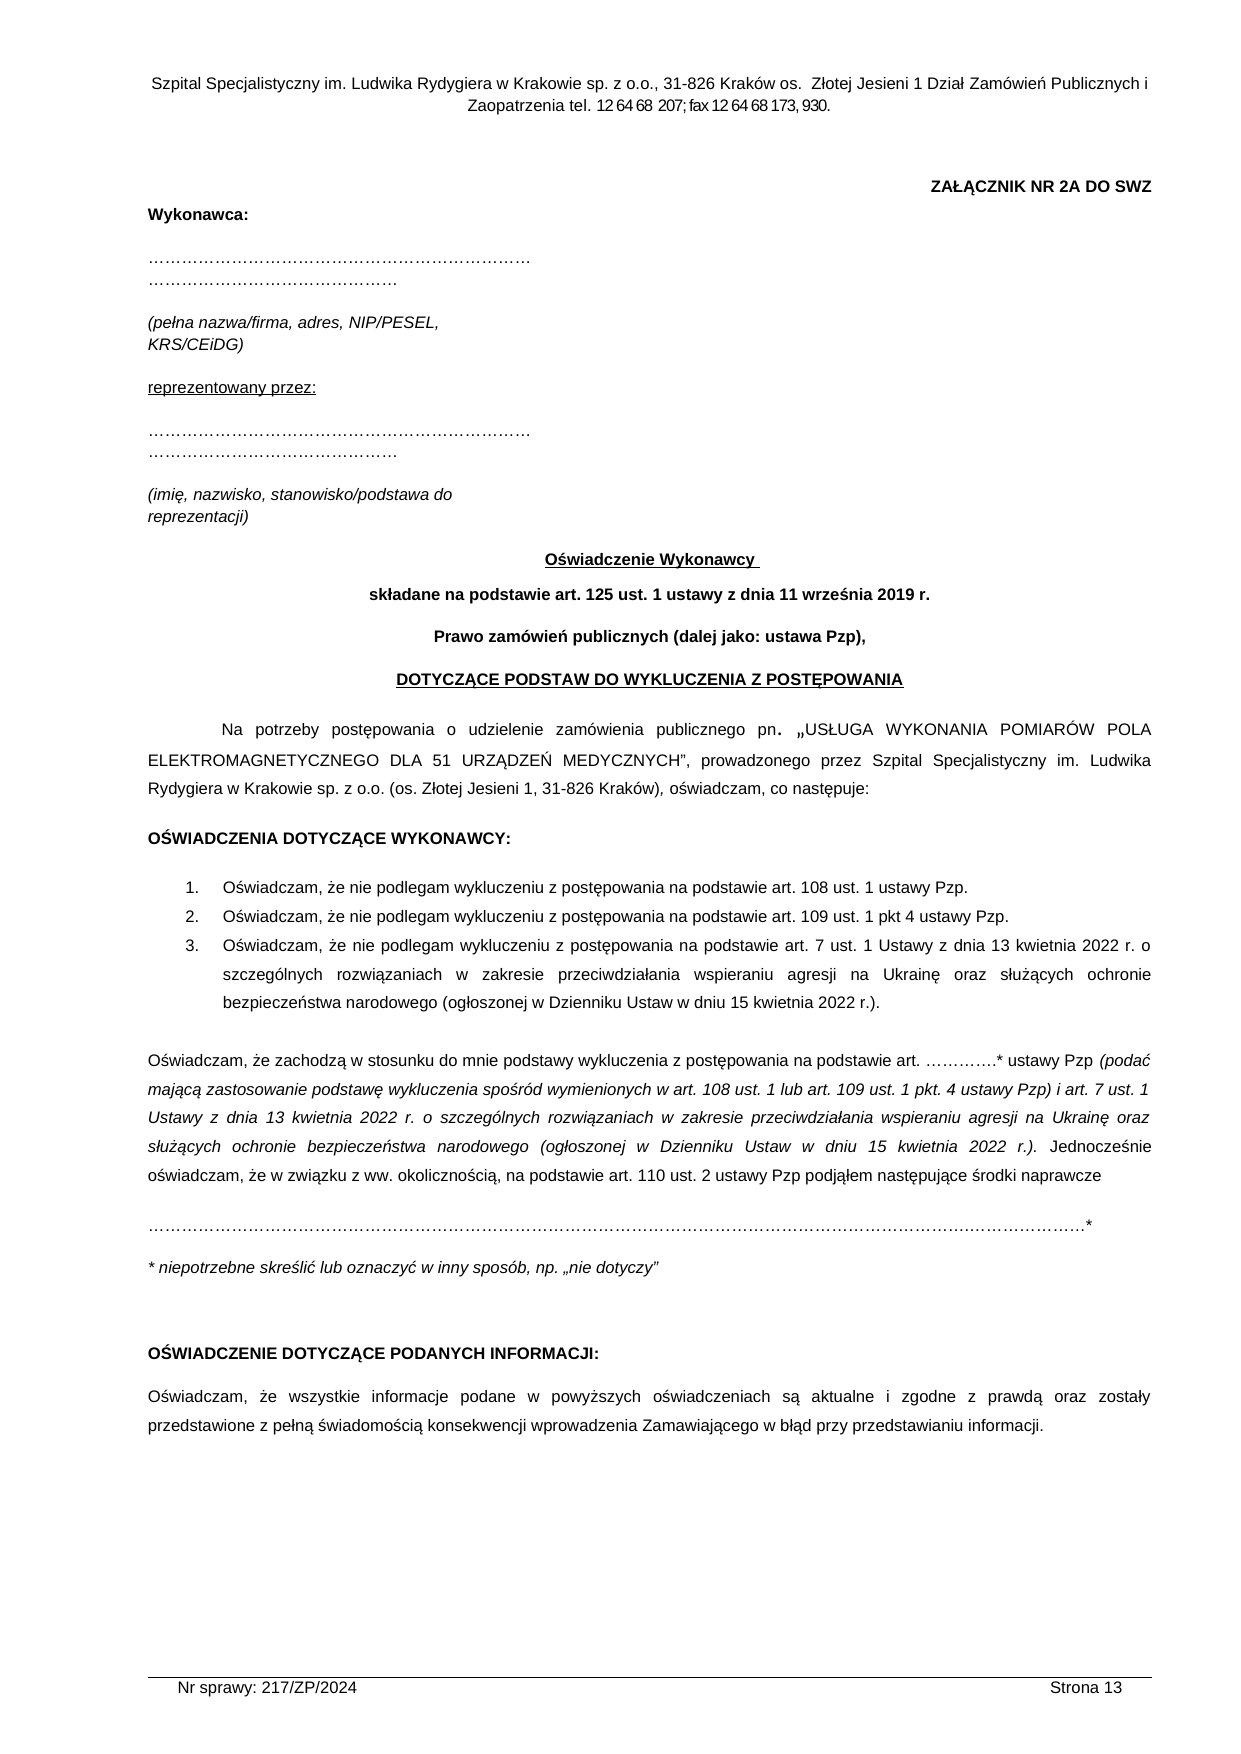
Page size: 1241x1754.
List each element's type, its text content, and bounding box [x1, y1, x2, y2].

text Wykonawca: [148, 205, 1152, 224]
text (pełna nazwa/firma, adres, NIP/PESEL, KRS/CEiDG) [148, 313, 532, 354]
text reprezentowany przez: [148, 377, 1152, 397]
text DOTYCZĄCE PODSTAW DO WYKLUCZENIA Z POSTĘPOWANIA [148, 670, 1152, 689]
text OŚWIADCZENIE DOTYCZĄCE PODANYCH INFORMACJI: [148, 1344, 1152, 1363]
text Oświadczam, że wszystkie informacje podane w powyższych oświadczeniach są aktualne i zgodne z prawdą oraz zostały przedstawione z pełną świadomością konsekwencji wprowadzenia Zamawiającego w błąd przy przedstawianiu informacji. [148, 1387, 1152, 1434]
list Oświadczam, że nie podlegam wykluczeniu z postępowania na podstawie art. 109 ust. 1 pkt 4 ustawy Pzp. [185, 907, 1152, 926]
text * niepotrzebne skreślić lub oznaczyć w inny sposób, np. „nie dotyczy” [148, 1258, 1152, 1277]
list Oświadczam, że nie podlegam wykluczeniu z postępowania na podstawie art. 108 ust. 1 ustawy Pzp. [185, 878, 1152, 897]
text Prawo zamówień publicznych (dalej jako: ustawa Pzp), [148, 627, 1152, 646]
text …………………………………………………………………………………………………… [148, 248, 532, 289]
text (imię, nazwisko, stanowisko/podstawa do reprezentacji) [148, 485, 532, 526]
text Na potrzeby postępowania o udzielenie zamówienia publicznego pn. „USŁUGA WYKONANIA POMIARÓW POLA ELEKTROMAGNETYCZNEGO DLA 51 URZĄDZEŃ MEDYCZNYCH”, prowadzonego przez Szpital Specjalistyczny im. Ludwika Rydygiera w Krakowie sp. z o.o. (os. Złotej Jesieni 1, 31-826 Kraków), oświadczam, co następuje: [148, 713, 1152, 798]
text ZAŁĄCZNIK NR 2A DO SWZ [148, 176, 1152, 196]
text ………………………………………………………………………………………………………………………………….…………………* [148, 1215, 1152, 1234]
text OŚWIADCZENIA DOTYCZĄCE WYKONAWCY: [148, 829, 1152, 848]
text Oświadczenie Wykonawcy [148, 550, 1152, 569]
text …………………………………………………………………………………………………… [148, 420, 532, 461]
text Oświadczam, że zachodzą w stosunku do mnie podstawy wykluczenia z postępowania na podstawie art. ………….* ustawy Pzp (podać mającą zastosowanie podstawę wykluczenia spośród wymienionych w art. 108 ust. 1 lub art. 109 ust. 1 pkt. 4 ustawy Pzp) i art. 7 ust. 1 Ustawy z dnia 13 kwietnia 2022 r. o szczególnych rozwiązaniach w zakresie przeciwdziałania wspieraniu agresji na Ukrainę oraz służących ochronie bezpieczeństwa narodowego (ogłoszonej w Dzienniku Ustaw w dniu 15 kwietnia 2022 r.). Jednocześnie oświadczam, że w związku z ww. okolicznością, na podstawie art. 110 ust. 2 ustawy Pzp podjąłem następujące środki naprawcze [148, 1051, 1152, 1185]
list Oświadczam, że nie podlegam wykluczeniu z postępowania na podstawie art. 7 ust. 1 Ustawy z dnia 13 kwietnia 2022 r. o szczególnych rozwiązaniach w zakresie przeciwdziałania wspieraniu agresji na Ukrainę oraz służących ochronie bezpieczeństwa narodowego (ogłoszonej w Dzienniku Ustaw w dniu 15 kwietnia 2022 r.). [185, 936, 1152, 1012]
text składane na podstawie art. 125 ust. 1 ustawy z dnia 11 września 2019 r. [148, 584, 1152, 603]
